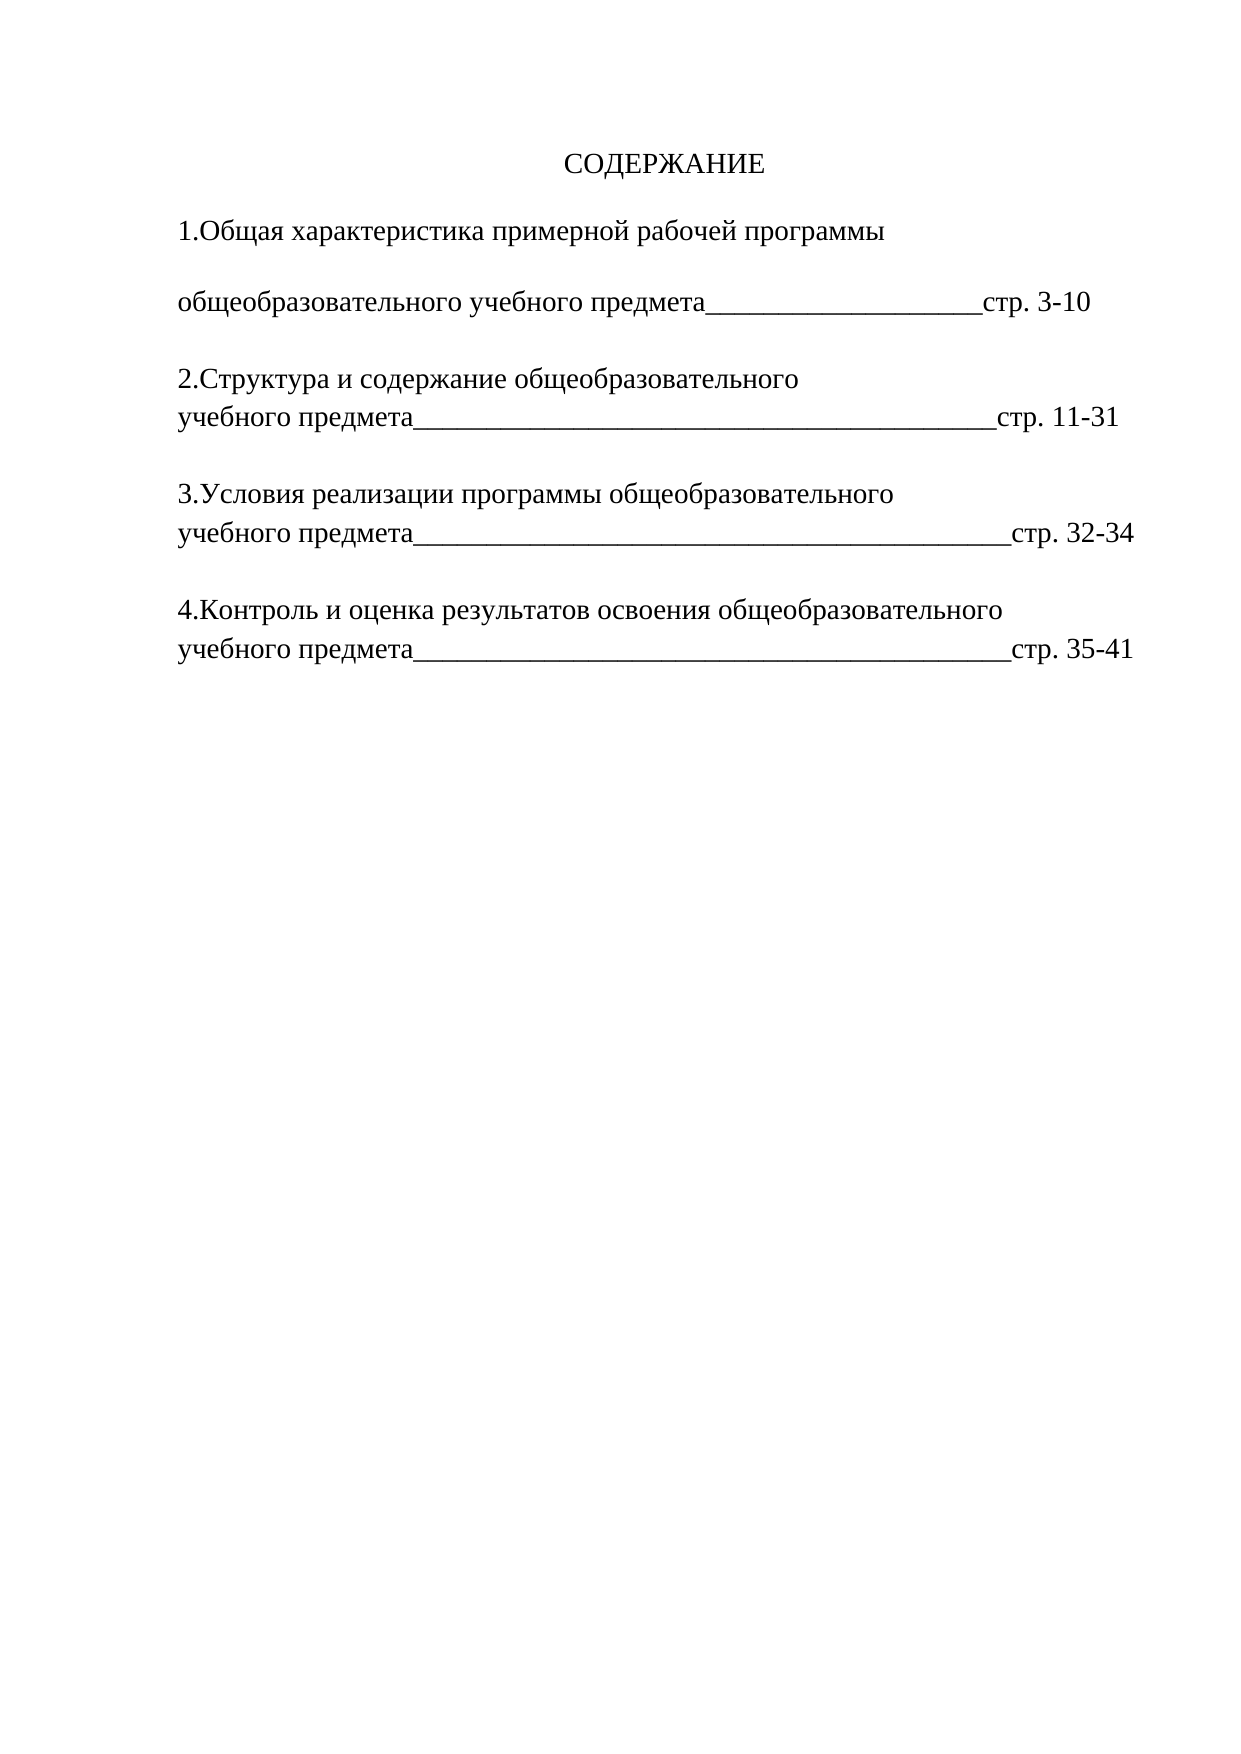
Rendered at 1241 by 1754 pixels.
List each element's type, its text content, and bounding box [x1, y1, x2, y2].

text 1.Общая характеристика примерной рабочей программы [177, 213, 1152, 247]
text СОДЕРЖАНИЕ [177, 146, 1152, 180]
text учебного предмета_________________________________________стр. 32-34 [177, 515, 1152, 549]
text учебного предмета________________________________________стр. 11-31 [177, 399, 1152, 433]
text 4.Контроль и оценка результатов освоения общеобразовательного [177, 592, 1152, 626]
text 3.Условия реализации программы общеобразовательного [177, 477, 1152, 510]
text учебного предмета_________________________________________стр. 35-41 [177, 631, 1152, 664]
text общеобразовательного учебного предмета___________________стр. 3-10 [177, 284, 1152, 317]
text 2.Структура и содержание общеобразовательного [177, 361, 1152, 394]
